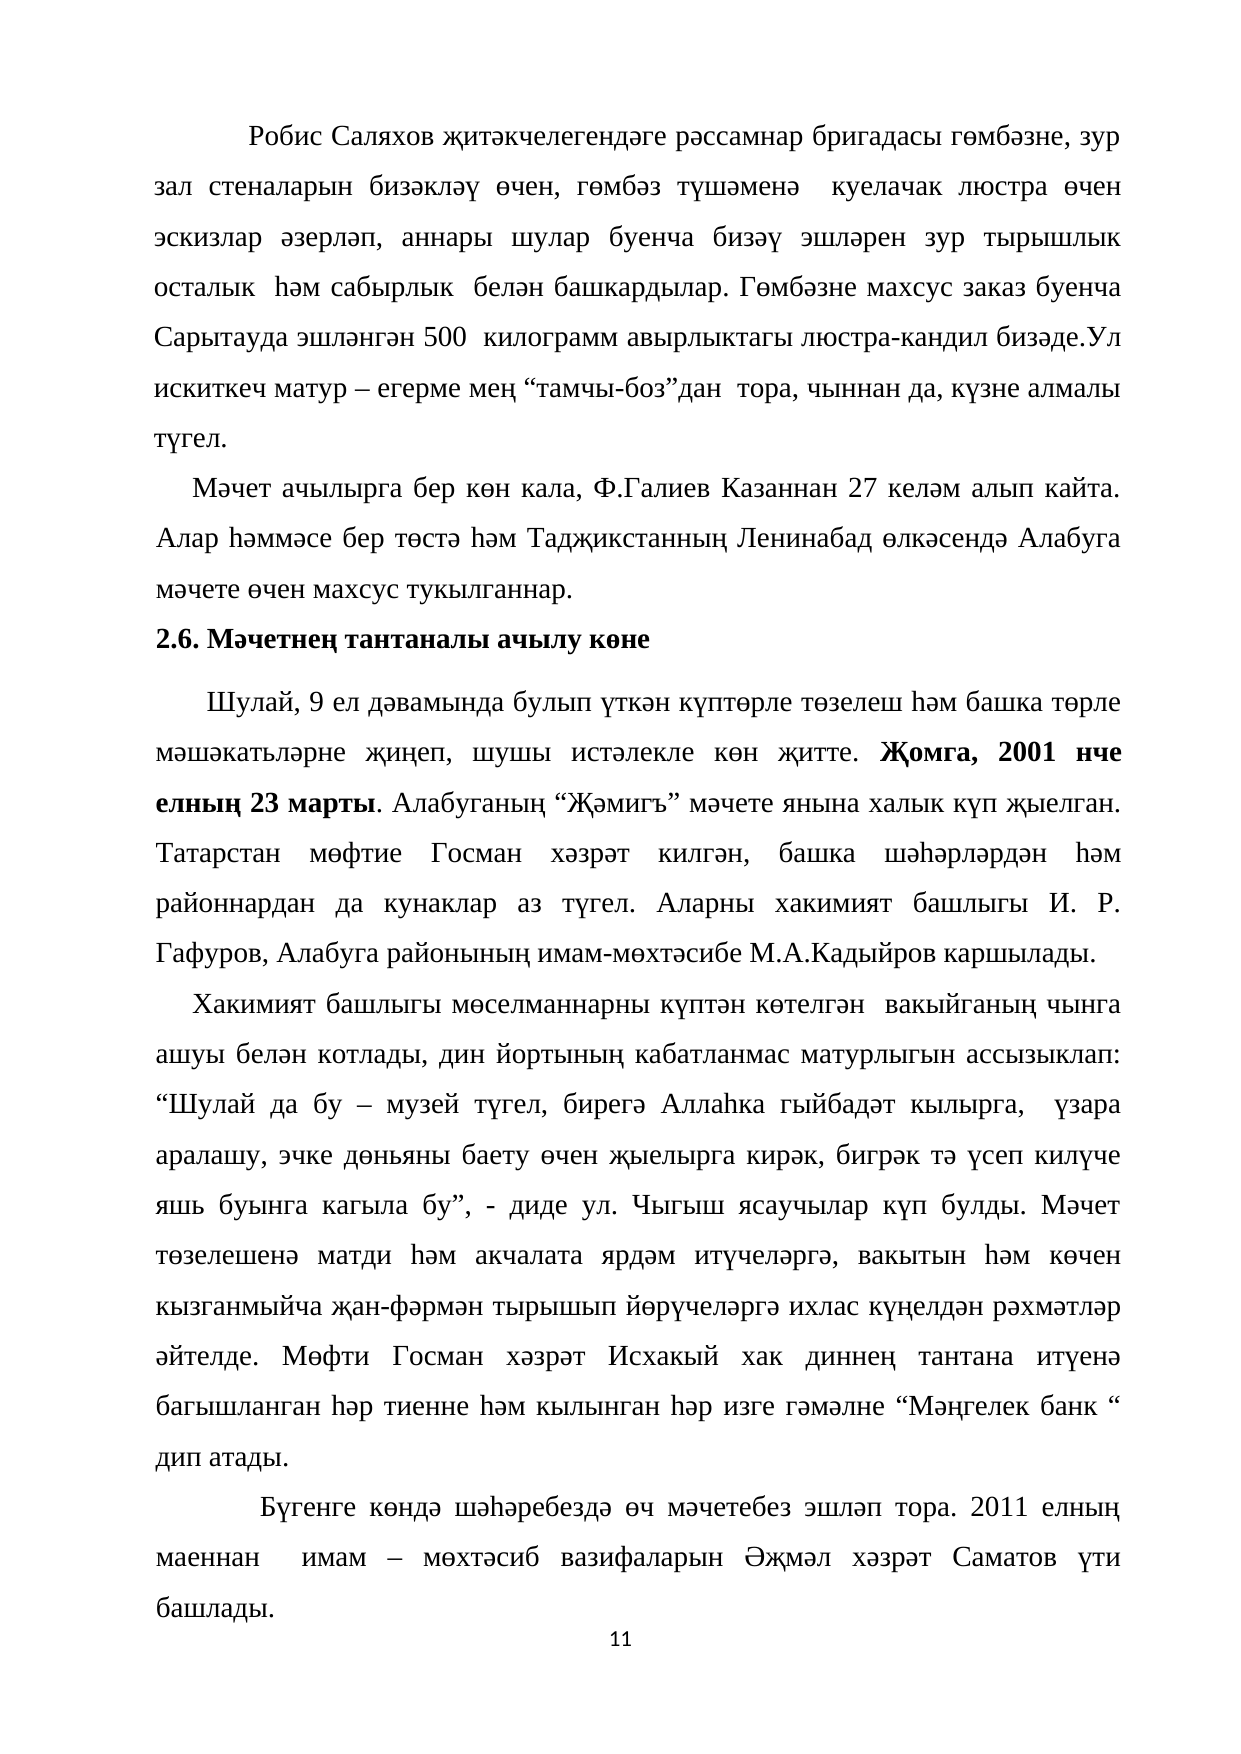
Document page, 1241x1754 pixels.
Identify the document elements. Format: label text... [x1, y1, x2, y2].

text Мәчет ачылырга бер көн кала, Ф.Галиев Казаннан 27 келәм алып кайта. Алар һәммәсе бер төстә һәм Тадҗикстанның Ленинабад өлкәсендә Алабуга мәчете өчен махсус тукылганнар. [156, 470, 1122, 604]
text Робис Саляхов җитәкчелегендәге рәссамнар бригадасы гөмбәзне, зур зал стеналарын бизәкләү өчен, гөмбәз түшәменә куелачак люстра өчен эскизлар әзерләп, аннары шулар буенча бизәү эшләрен зур тырышлык осталык һәм сабырлык белән башкардылар. Гөмбәзне махсус заказ буенча Сарытауда эшләнгән 500 килограмм авырлыктагы люстра-кандил бизәде.Ул искиткеч матур – егерме мең “тамчы-боз”дан тора, чыннан да, күзне алмалы түгел. [153, 118, 1122, 453]
text 2.6. Мәчетнең тантаналы ачылу көне [156, 621, 1122, 655]
text Хакимият башлыгы мөселманнарны күптән көтелгән вакыйганың чынга ашуы белән котлады, дин йортының кабатланмас матурлыгын ассызыклап: “Шулай да бу – музей түгел, бирегә Аллаһка гыйбадәт кылырга, үзара аралашу, эчке дөньяны баету өчен җыелырга кирәк, бигрәк тә үсеп килүче яшь буынга кагыла бу”, - диде ул. Чыгыш ясаучылар күп булды. Мәчет төзелешенә матди һәм акчалата ярдәм итүчеләргә, вакытын һәм көчен кызганмыйча җан-фәрмән тырышып йөрүчеләргә ихлас күңелдән рәхмәтләр әйтелде. Мөфти Госман хәзрәт Исхакый хак диннең тантана итүенә багышланган һәр тиенне һәм кылынган һәр изге гәмәлне “Мәңгелек банк “ дип атады. [155, 986, 1122, 1472]
text Бүгенге көндә шәһәребездә өч мәчетебез эшләп тора. 2011 елның маеннан имам – мөхтәсиб вазифаларын Әҗмәл хәзрәт Саматов үти башлады. [156, 1489, 1122, 1623]
text Шулай, 9 ел дәвамында булып үткән күптөрле төзелеш һәм башка төрле мәшәкатьләрне җиңеп, шушы истәлекле көн җитте. Җомга, 2001 нче елның 23 марты. Алабуганың “Җәмигъ” мәчете янына халык күп җыелган. Татарстан мөфтие Госман хәзрәт килгән, башка шәһәрләрдән һәм районнардан да кунаклар аз түгел. Аларны хакимият башлыгы И. Р. Гафуров, Алабуга районының имам-мөхтәсибе М.А.Кадыйров каршылады. [155, 684, 1122, 969]
